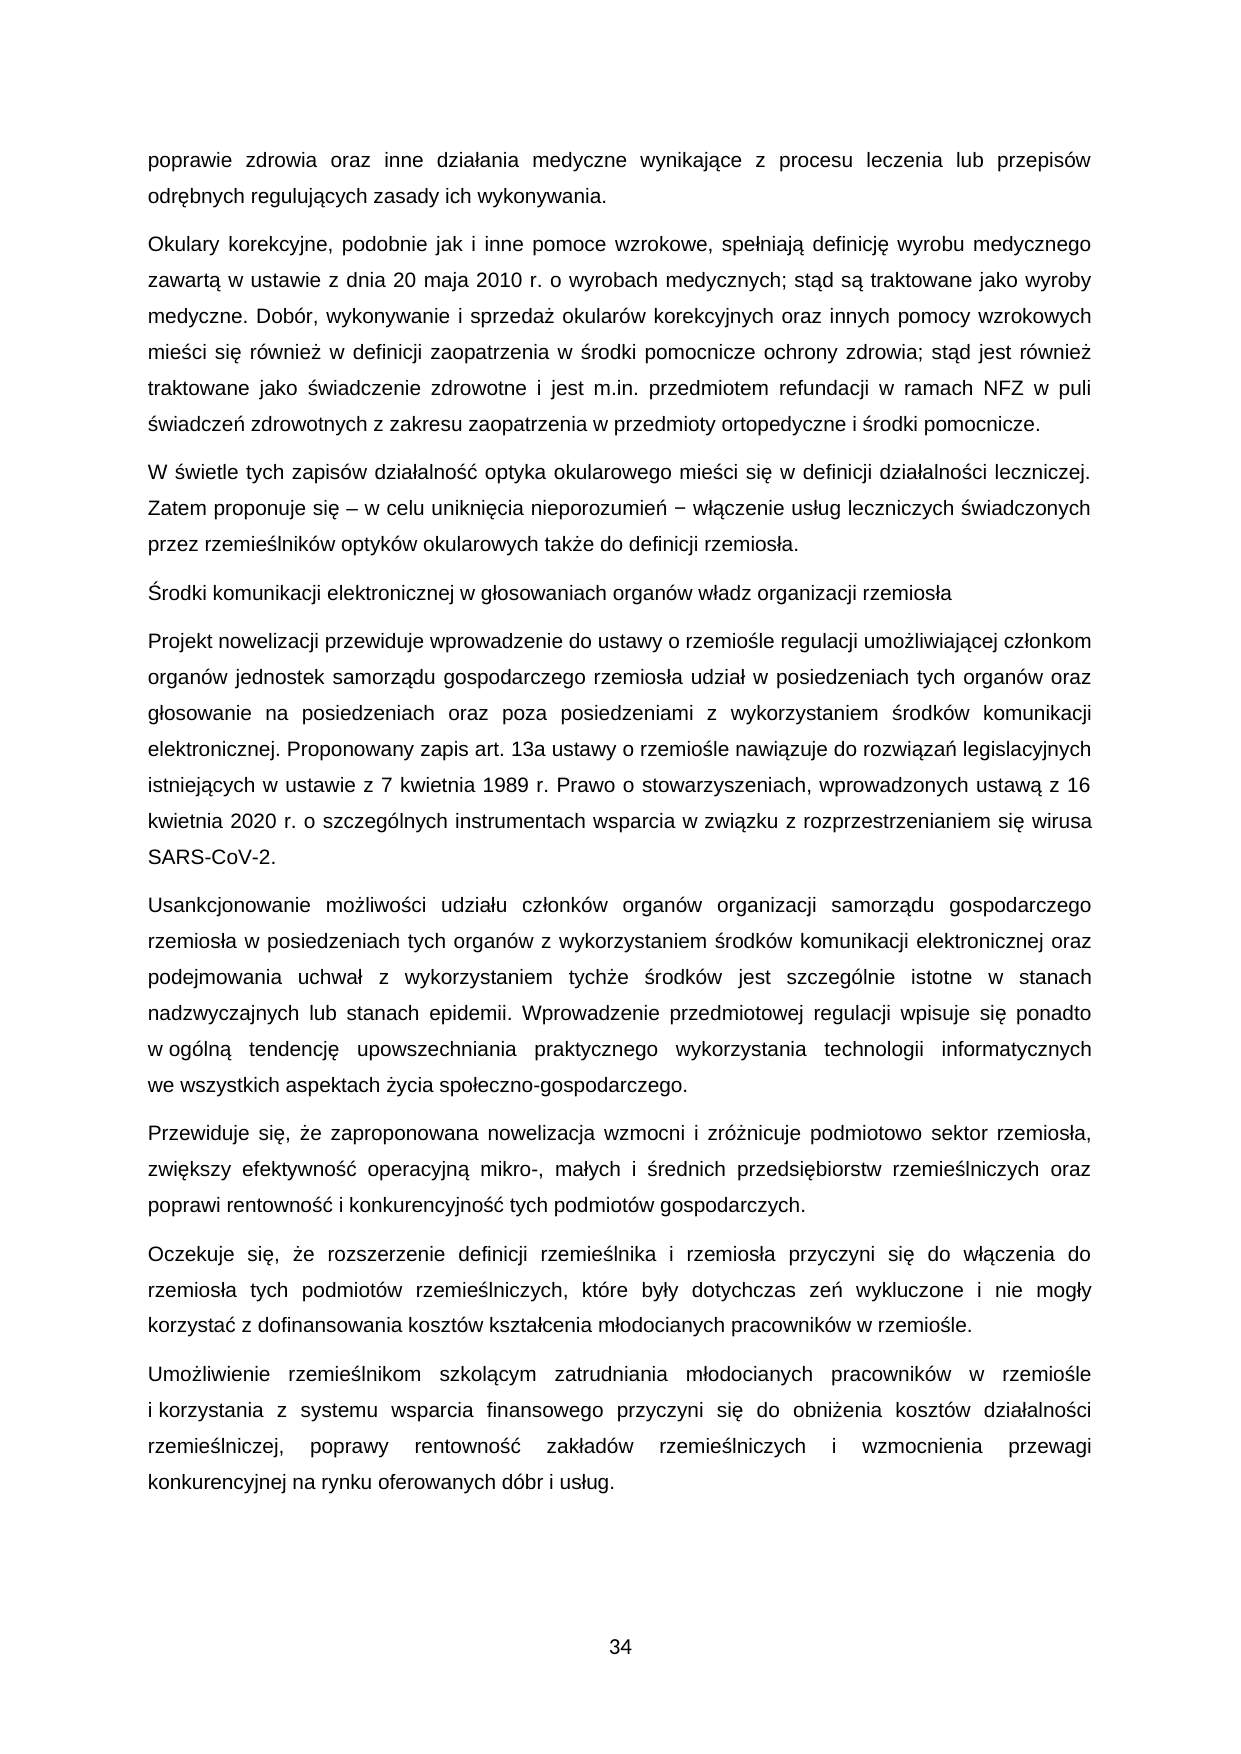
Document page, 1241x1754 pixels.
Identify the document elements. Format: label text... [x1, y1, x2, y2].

text Umożliwienie rzemieślnikom szkolącym zatrudniania młodocianych pracowników w rzemiośle i korzystania z systemu wsparcia finansowego przyczyni się do obniżenia kosztów działalności rzemieślniczej, poprawy rentowność zakładów rzemieślniczych i wzmocnienia przewagi konkurencyjnej na rynku oferowanych dóbr i usług. [148, 1362, 1092, 1493]
text Przewiduje się, że zaproponowana nowelizacja wzmocni i zróżnicuje podmiotowo sektor rzemiosła, zwiększy efektywność operacyjną mikro-, małych i średnich przedsiębiorstw rzemieślniczych oraz poprawi rentowność i konkurencyjność tych podmiotów gospodarczych. [148, 1121, 1092, 1217]
text Projekt nowelizacji przewiduje wprowadzenie do ustawy o rzemiośle regulacji umożliwiającej członkom organów jednostek samorządu gospodarczego rzemiosła udział w posiedzeniach tych organów oraz głosowanie na posiedzeniach oraz poza posiedzeniami z wykorzystaniem środków komunikacji elektronicznej. Proponowany zapis art. 13a ustawy o rzemiośle nawiązuje do rozwiązań legislacyjnych istniejących w ustawie z 7 kwietnia 1989 r. Prawo o stowarzyszeniach, wprowadzonych ustawą z 16 kwietnia 2020 r. o szczególnych instrumentach wsparcia w związku z rozprzestrzenianiem się wirusa SARS-CoV-2. [148, 629, 1092, 868]
text Środki komunikacji elektronicznej w głosowaniach organów władz organizacji rzemiosła [148, 581, 1092, 604]
text W świetle tych zapisów działalność optyka okularowego mieści się w definicji działalności leczniczej. Zatem proponuje się – w celu uniknięcia nieporozumień − włączenie usług leczniczych świadczonych przez rzemieślników optyków okularowych także do definicji rzemiosła. [148, 460, 1092, 556]
text Usankcjonowanie możliwości udziału członków organów organizacji samorządu gospodarczego rzemiosła w posiedzeniach tych organów z wykorzystaniem środków komunikacji elektronicznej oraz podejmowania uchwał z wykorzystaniem tychże środków jest szczególnie istotne w stanach nadzwyczajnych lub stanach epidemii. Wprowadzenie przedmiotowej regulacji wpisuje się ponadto w ogólną tendencję upowszechniania praktycznego wykorzystania technologii informatycznych we wszystkich aspektach życia społeczno-gospodarczego. [148, 893, 1092, 1097]
text Okulary korekcyjne, podobnie jak i inne pomoce wzrokowe, spełniają definicję wyrobu medycznego zawartą w ustawie z dnia 20 maja 2010 r. o wyrobach medycznych; stąd są traktowane jako wyroby medyczne. Dobór, wykonywanie i sprzedaż okularów korekcyjnych oraz innych pomocy wzrokowych mieści się również w definicji zaopatrzenia w środki pomocnicze ochrony zdrowia; stąd jest również traktowane jako świadczenie zdrowotne i jest m.in. przedmiotem refundacji w ramach NFZ w puli świadczeń zdrowotnych z zakresu zaopatrzenia w przedmioty ortopedyczne i środki pomocnicze. [148, 232, 1092, 436]
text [148, 148, 1092, 208]
text Oczekuje się, że rozszerzenie definicji rzemieślnika i rzemiosła przyczyni się do włączenia do rzemiosła tych podmiotów rzemieślniczych, które były dotychczas zeń wykluczone i nie mogły korzystać z dofinansowania kosztów kształcenia młodocianych pracowników w rzemiośle. [148, 1241, 1092, 1337]
